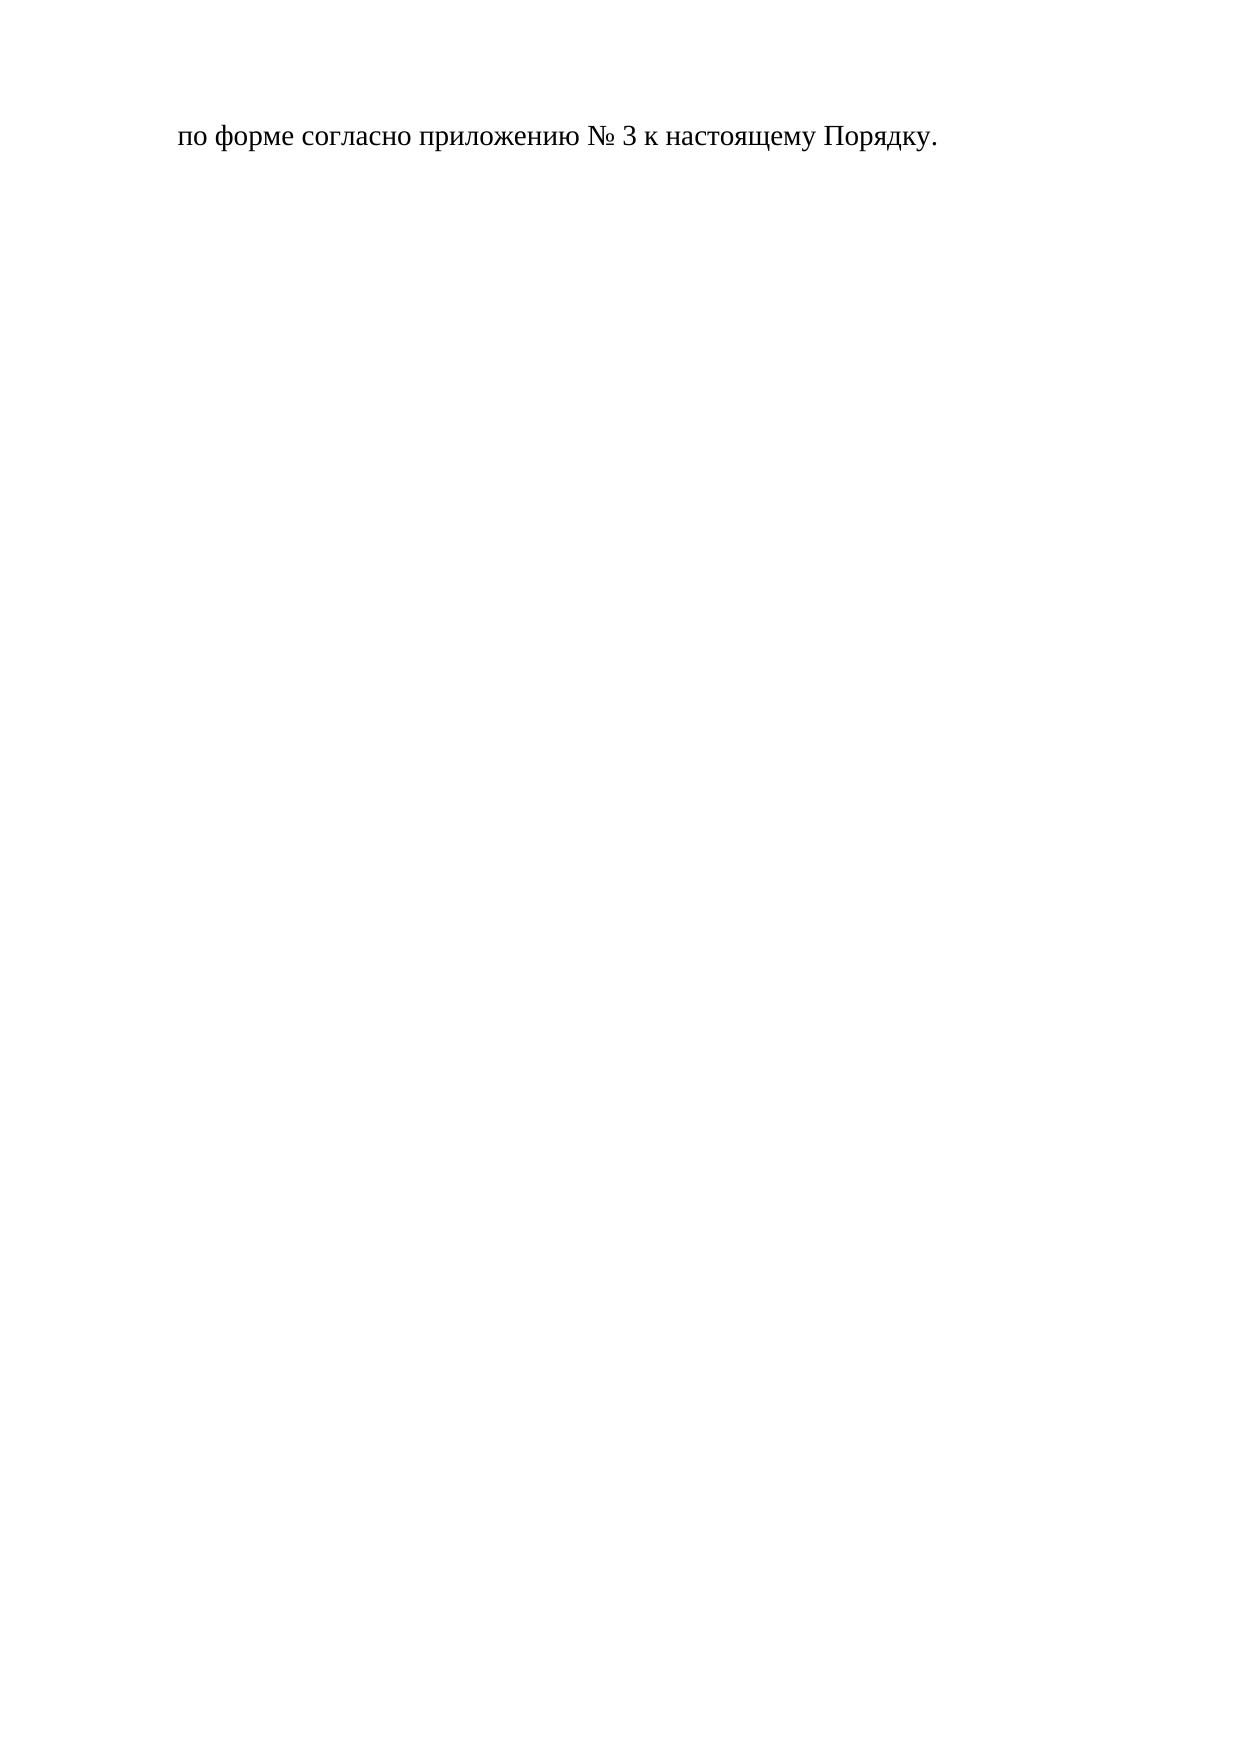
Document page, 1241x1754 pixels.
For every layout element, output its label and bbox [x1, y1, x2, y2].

text [177, 118, 1152, 152]
